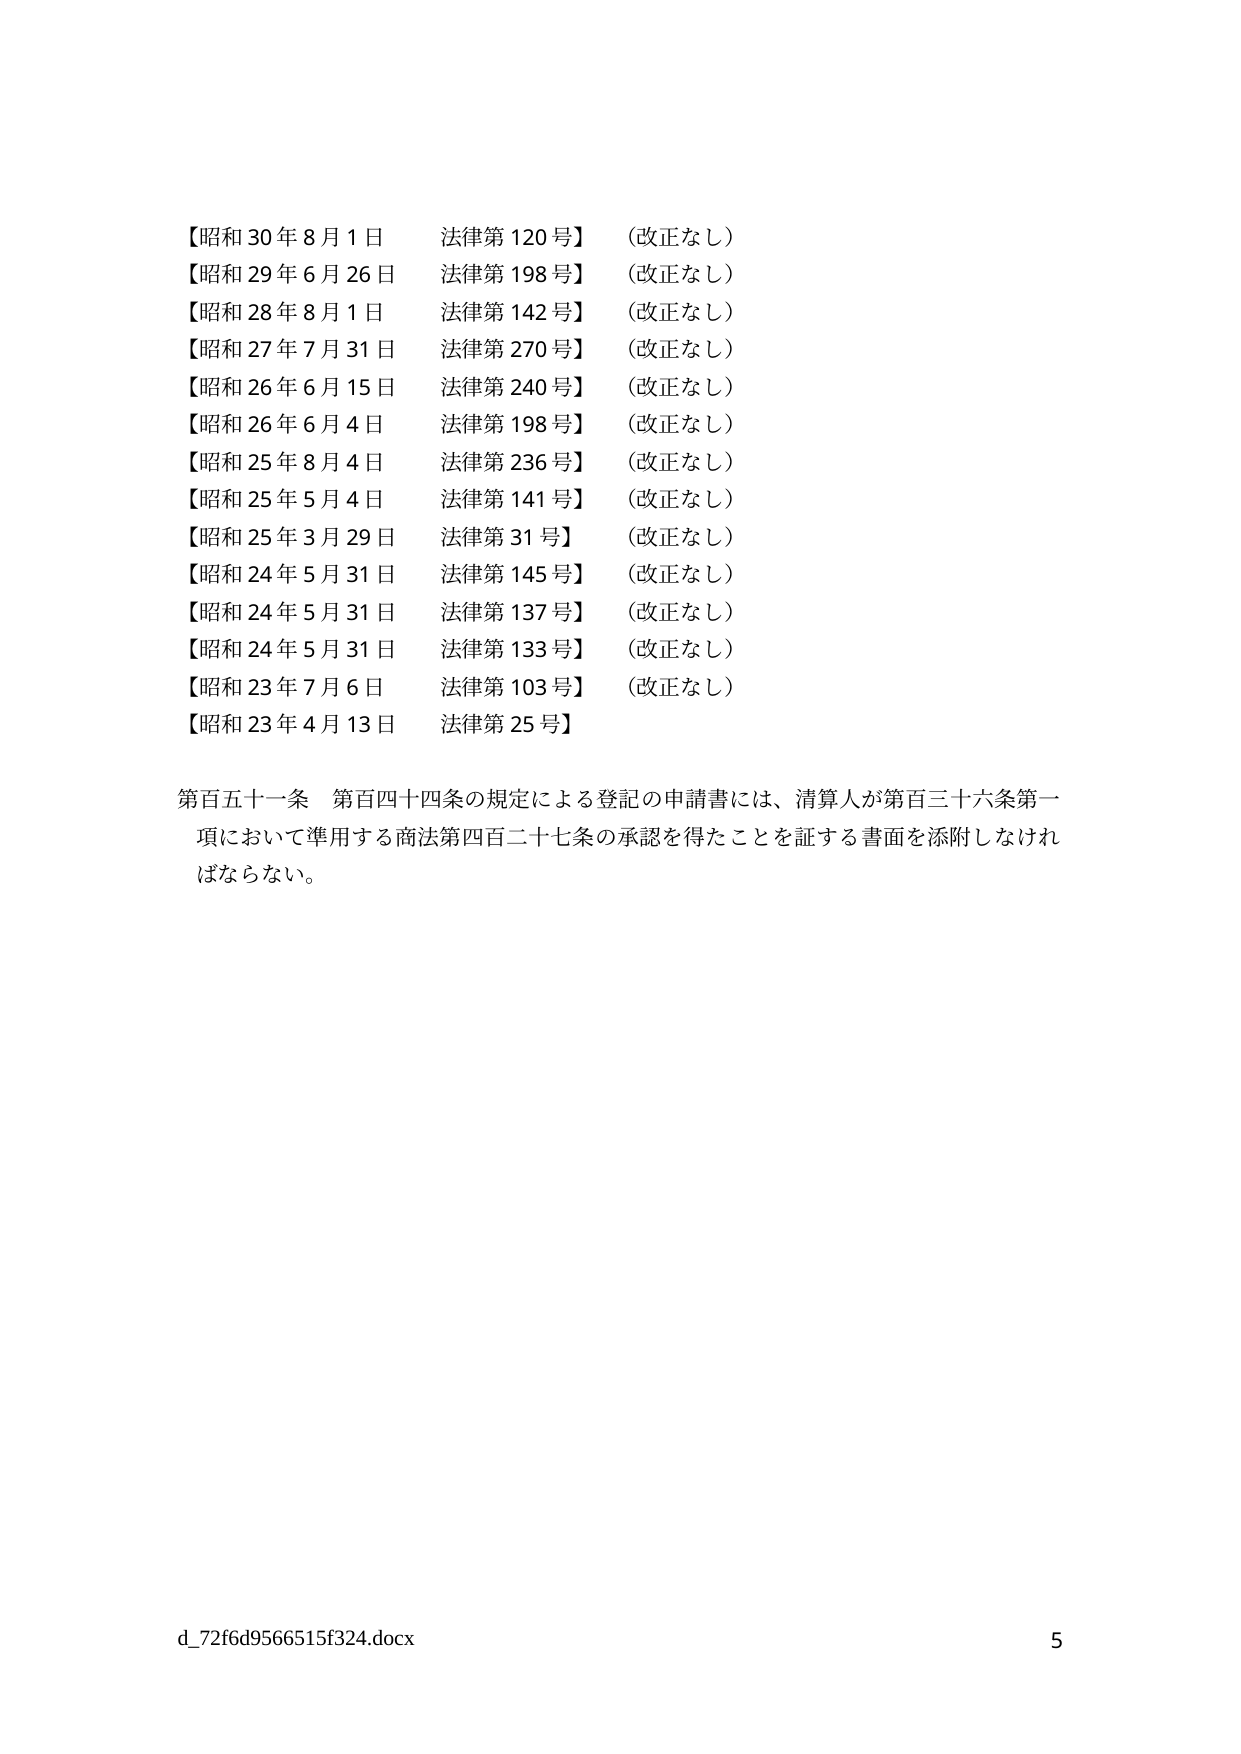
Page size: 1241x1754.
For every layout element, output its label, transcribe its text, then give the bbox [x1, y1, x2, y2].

text 【昭和25年3月29日 法律第31号】 （改正なし） [177, 517, 1063, 554]
text 【昭和29年6月26日 法律第198号】 （改正なし） [177, 254, 1063, 292]
text 第百五十一条 第百四十四条の規定による登記の申請書には、清算人が第百三十六条第一項において準用する商法第四百二十七条の承認を得たことを証する書面を添附しなければならない。 [177, 779, 1063, 892]
text 【昭和28年8月1日 法律第142号】 （改正なし） [177, 292, 1063, 329]
text 【昭和27年7月31日 法律第270号】 （改正なし） [177, 329, 1063, 367]
text 【昭和26年6月15日 法律第240号】 （改正なし） [177, 367, 1063, 404]
text 【昭和25年8月4日 法律第236号】 （改正なし） [177, 442, 1063, 479]
text 【昭和25年5月4日 法律第141号】 （改正なし） [177, 479, 1063, 517]
text 【昭和23年7月6日 法律第103号】 （改正なし） [177, 667, 1063, 704]
text 【昭和24年5月31日 法律第133号】 （改正なし） [177, 629, 1063, 667]
text 【昭和23年4月13日 法律第25号】 [177, 704, 1063, 742]
text 【昭和24年5月31日 法律第137号】 （改正なし） [177, 592, 1063, 629]
text 【昭和24年5月31日 法律第145号】 （改正なし） [177, 554, 1063, 592]
text 【昭和30年8月1日 法律第120号】 （改正なし） [177, 217, 1063, 254]
text 【昭和26年6月4日 法律第198号】 （改正なし） [177, 404, 1063, 442]
